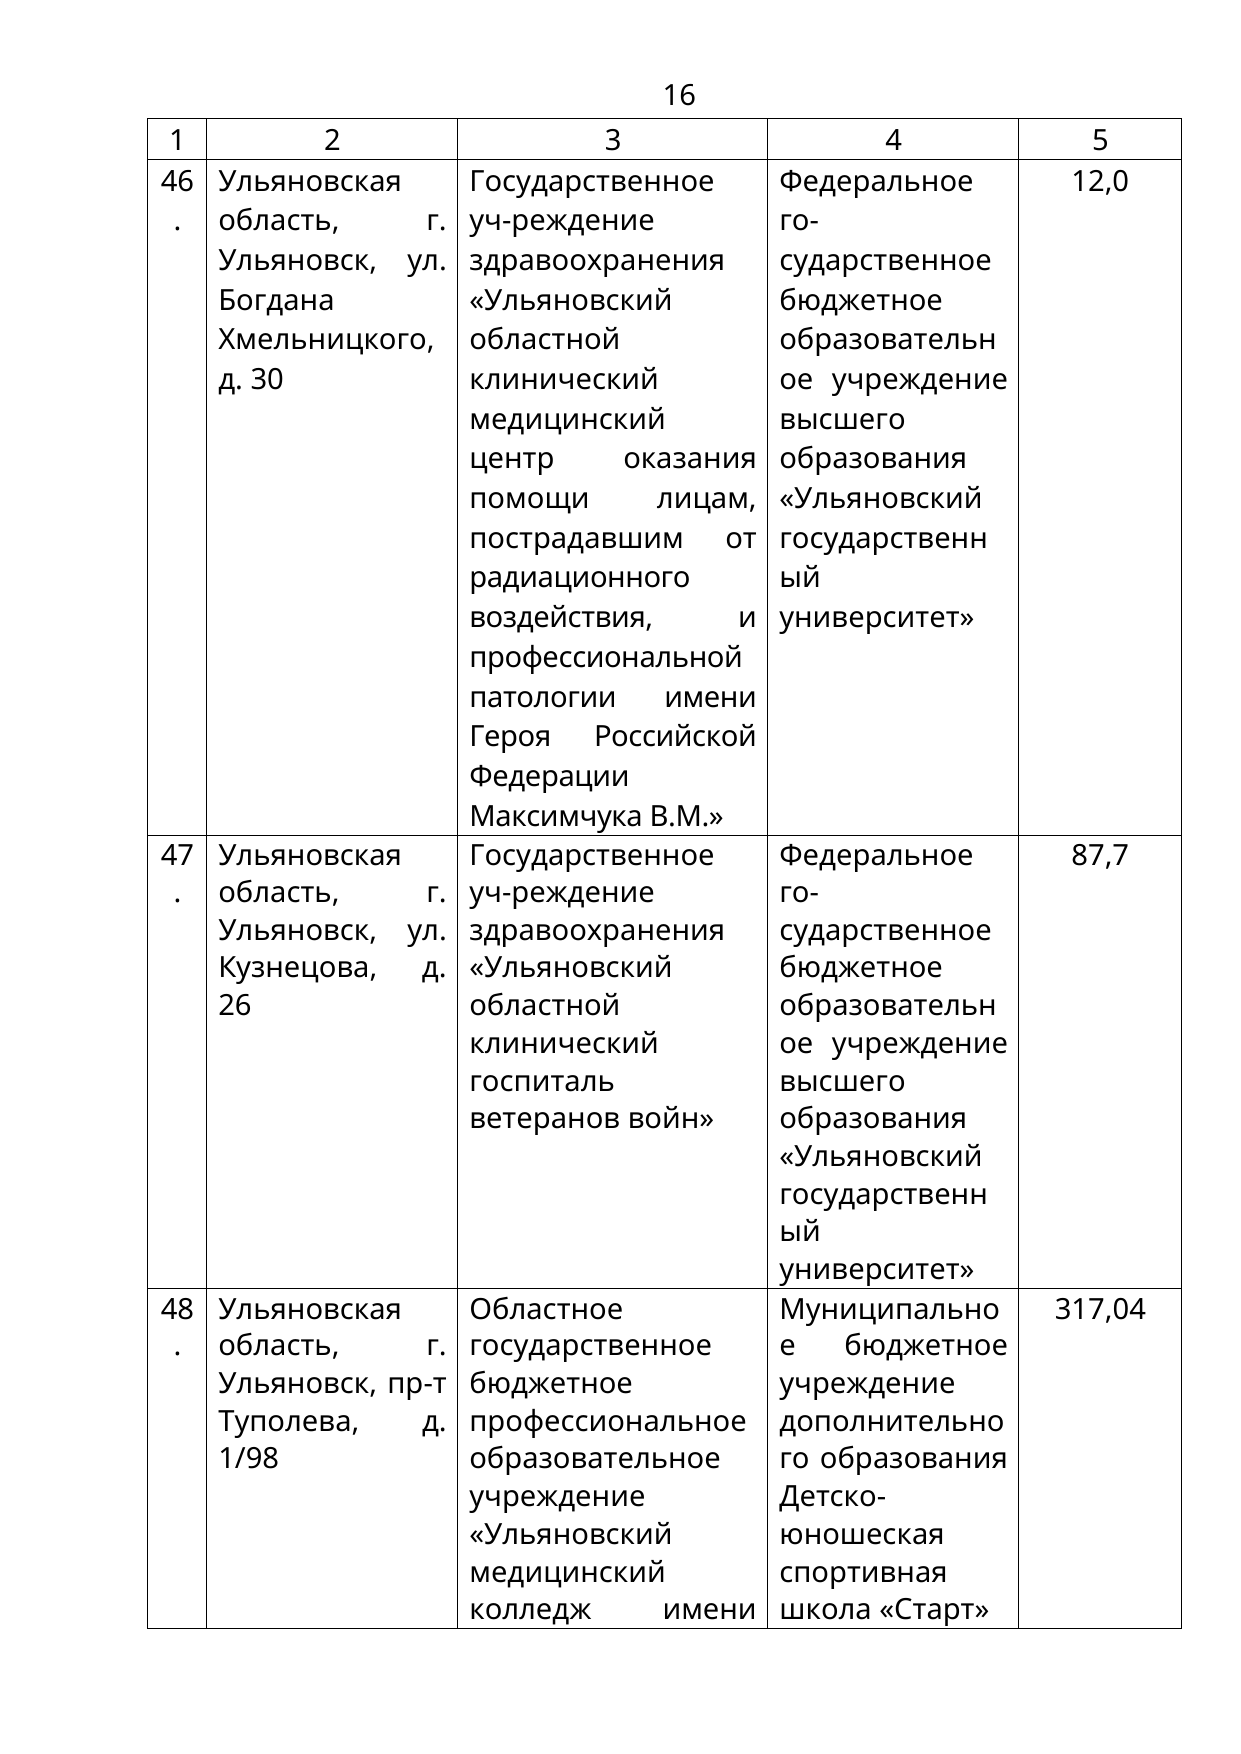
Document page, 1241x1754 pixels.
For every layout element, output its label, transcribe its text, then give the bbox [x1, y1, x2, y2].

table_cell 48. [148, 1289, 206, 1628]
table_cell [768, 160, 1018, 834]
table_cell 12,0 [1019, 160, 1181, 834]
table_header 4 [768, 119, 1018, 159]
table_cell 46. [148, 160, 206, 834]
table_cell 317,04 [1019, 1289, 1181, 1628]
table_header 5 [1019, 119, 1181, 159]
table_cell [207, 1289, 457, 1628]
table_cell Ульяновская область, г. Ульяновск, ул. Кузнецова, д. 26 [207, 836, 457, 1288]
table_cell 87,7 [1019, 836, 1181, 1288]
table_header 1 [148, 119, 206, 159]
table_cell Государственное уч-реждение здравоохранения «Ульяновский областной клинический госпиталь ветеранов войн» [458, 836, 767, 1288]
table_cell 47. [148, 836, 206, 1288]
table_cell Федеральное го-сударственное бюджетное образовательное учреждение высшего образования «Ульяновский государственный университет» [768, 836, 1018, 1288]
table_header 3 [458, 119, 767, 159]
table_header 2 [207, 119, 457, 159]
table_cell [458, 1289, 767, 1628]
table_cell Ульяновская область, г. Ульяновск, ул. Богдана Хмельницкого, д. 30 [207, 160, 457, 834]
table_cell Государственное уч-реждение здравоохранения «Ульяновский областной клинический медицинский центр оказания помощи лицам, пострадавшим от радиационного воздействия, и профессиональной патологии имени Героя Российской Федерации Максимчука В.М.» [458, 160, 767, 834]
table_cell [768, 1289, 1018, 1628]
